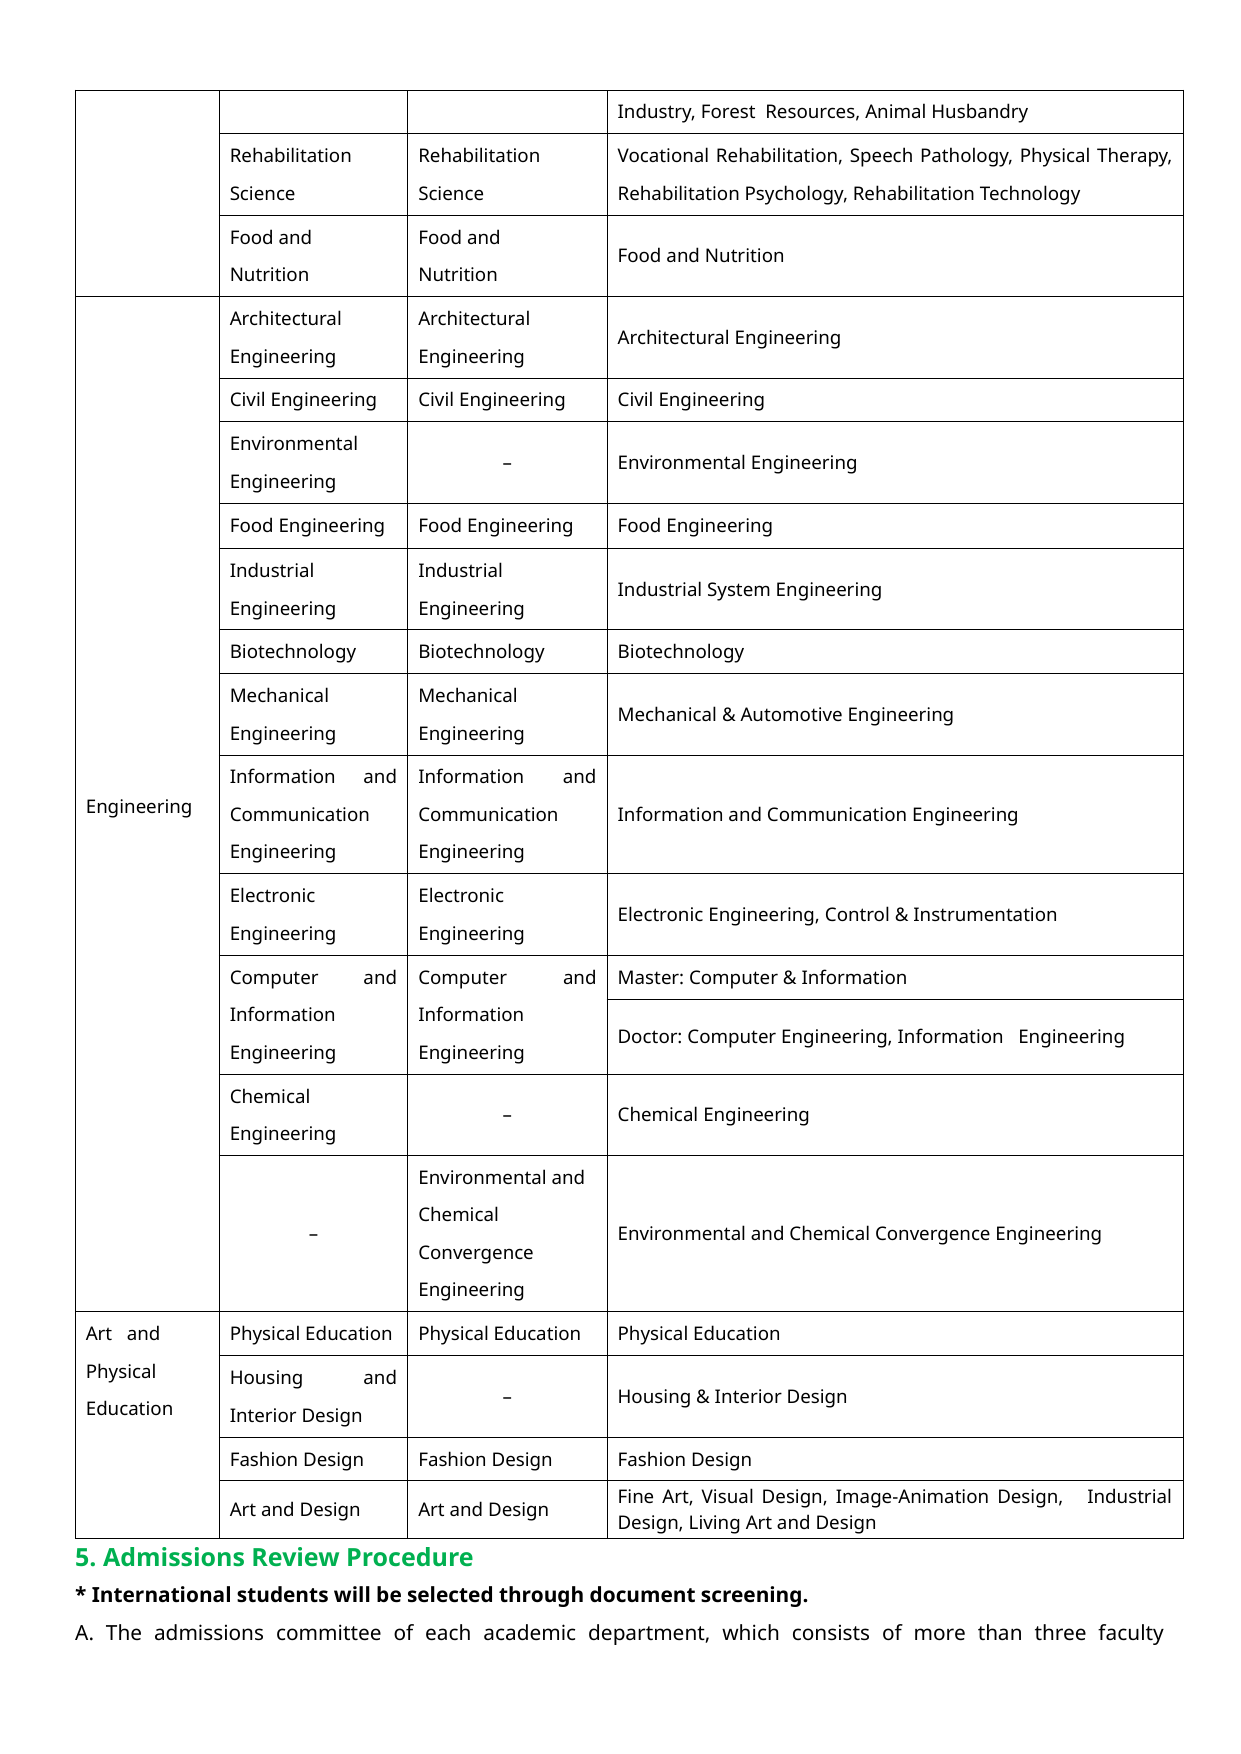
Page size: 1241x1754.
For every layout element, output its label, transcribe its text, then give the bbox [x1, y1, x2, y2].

table_cell Industrial Engineering [408, 549, 607, 629]
table_cell Vocational Rehabilitation, Speech Pathology, Physical Therapy, Rehabilitation Psychology, Rehabilitation Technology [608, 134, 1183, 215]
table_cell Food and Nutrition [220, 216, 407, 296]
table_cell Civil Engineering [408, 379, 607, 421]
table_cell Civil Engineering [220, 379, 407, 421]
table_cell Environmental Engineering [220, 422, 407, 503]
table_cell – [408, 1075, 607, 1155]
table_cell Information and Communication Engineering [408, 756, 607, 873]
table_cell Architectural Engineering [608, 297, 1183, 377]
table_cell Architectural Engineering [408, 297, 607, 377]
table_cell Information and Communication Engineering [220, 756, 407, 873]
table_cell Biotechnology [408, 630, 607, 673]
table_cell Rehabilitation Science [408, 134, 607, 215]
table_cell Mechanical Engineering [220, 674, 407, 754]
table_cell Mechanical & Automotive Engineering [608, 674, 1183, 754]
table_cell Engineering [76, 297, 219, 1311]
table_cell Food Engineering [408, 504, 607, 548]
table_cell Housing & Interior Design [608, 1356, 1183, 1436]
table_cell Biotechnology [608, 630, 1183, 673]
table_cell Physical Education [220, 1312, 407, 1355]
table_cell Mechanical Engineering [408, 674, 607, 754]
table_cell Food and Nutrition [608, 216, 1183, 296]
table_cell Environmental and Chemical Convergence Engineering [608, 1156, 1183, 1311]
table_cell Fashion Design [408, 1438, 607, 1480]
table_cell Environmental and Chemical Convergence Engineering [408, 1156, 607, 1311]
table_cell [608, 91, 1183, 133]
table_cell Information and Communication Engineering [608, 756, 1183, 873]
table_cell Physical Education [408, 1312, 607, 1355]
table_cell Computer and Information Engineering [408, 956, 607, 1073]
table_cell Architectural Engineering [220, 297, 407, 377]
table_cell Rehabilitation Science [220, 134, 407, 215]
text 5. Admissions Review Procedure [75, 1539, 1165, 1576]
table_cell Fine Art, Visual Design, Image-Animation Design, Industrial Design, Living Art and Design [608, 1481, 1183, 1538]
table_cell Computer and Information Engineering [220, 956, 407, 1073]
table_cell Food Engineering [608, 504, 1183, 548]
table_cell Art and Design [220, 1481, 407, 1538]
table_cell Industrial Engineering [220, 549, 407, 629]
table_cell Housing and Interior Design [220, 1356, 407, 1436]
table_cell Food Engineering [220, 504, 407, 548]
table_cell – [408, 422, 607, 503]
table_cell Environmental Engineering [608, 422, 1183, 503]
table_cell Biotechnology [220, 630, 407, 673]
table_cell Chemical Engineering [220, 1075, 407, 1155]
table_cell Electronic Engineering, Control & Instrumentation [608, 874, 1183, 955]
table_cell Chemical Engineering [608, 1075, 1183, 1155]
table_cell Art and Design [408, 1481, 607, 1538]
table_cell – [408, 1356, 607, 1436]
table_cell Fashion Design [608, 1438, 1183, 1480]
table_cell Electronic Engineering [220, 874, 407, 955]
table_cell Physical Education [608, 1312, 1183, 1355]
table_cell Fashion Design [220, 1438, 407, 1480]
text * International students will be selected through document screening. [75, 1576, 1165, 1613]
table_cell Civil Engineering [608, 379, 1183, 421]
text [75, 1613, 1165, 1651]
table_cell Industrial System Engineering [608, 549, 1183, 629]
table_cell – [220, 1156, 407, 1311]
table_cell Art and Physical Education [76, 1312, 219, 1538]
table_cell Master: Computer & Information [608, 956, 1183, 998]
table_cell Electronic Engineering [408, 874, 607, 955]
table_cell Food and Nutrition [408, 216, 607, 296]
table_cell Doctor: Computer Engineering, Information Engineering [608, 1000, 1183, 1073]
